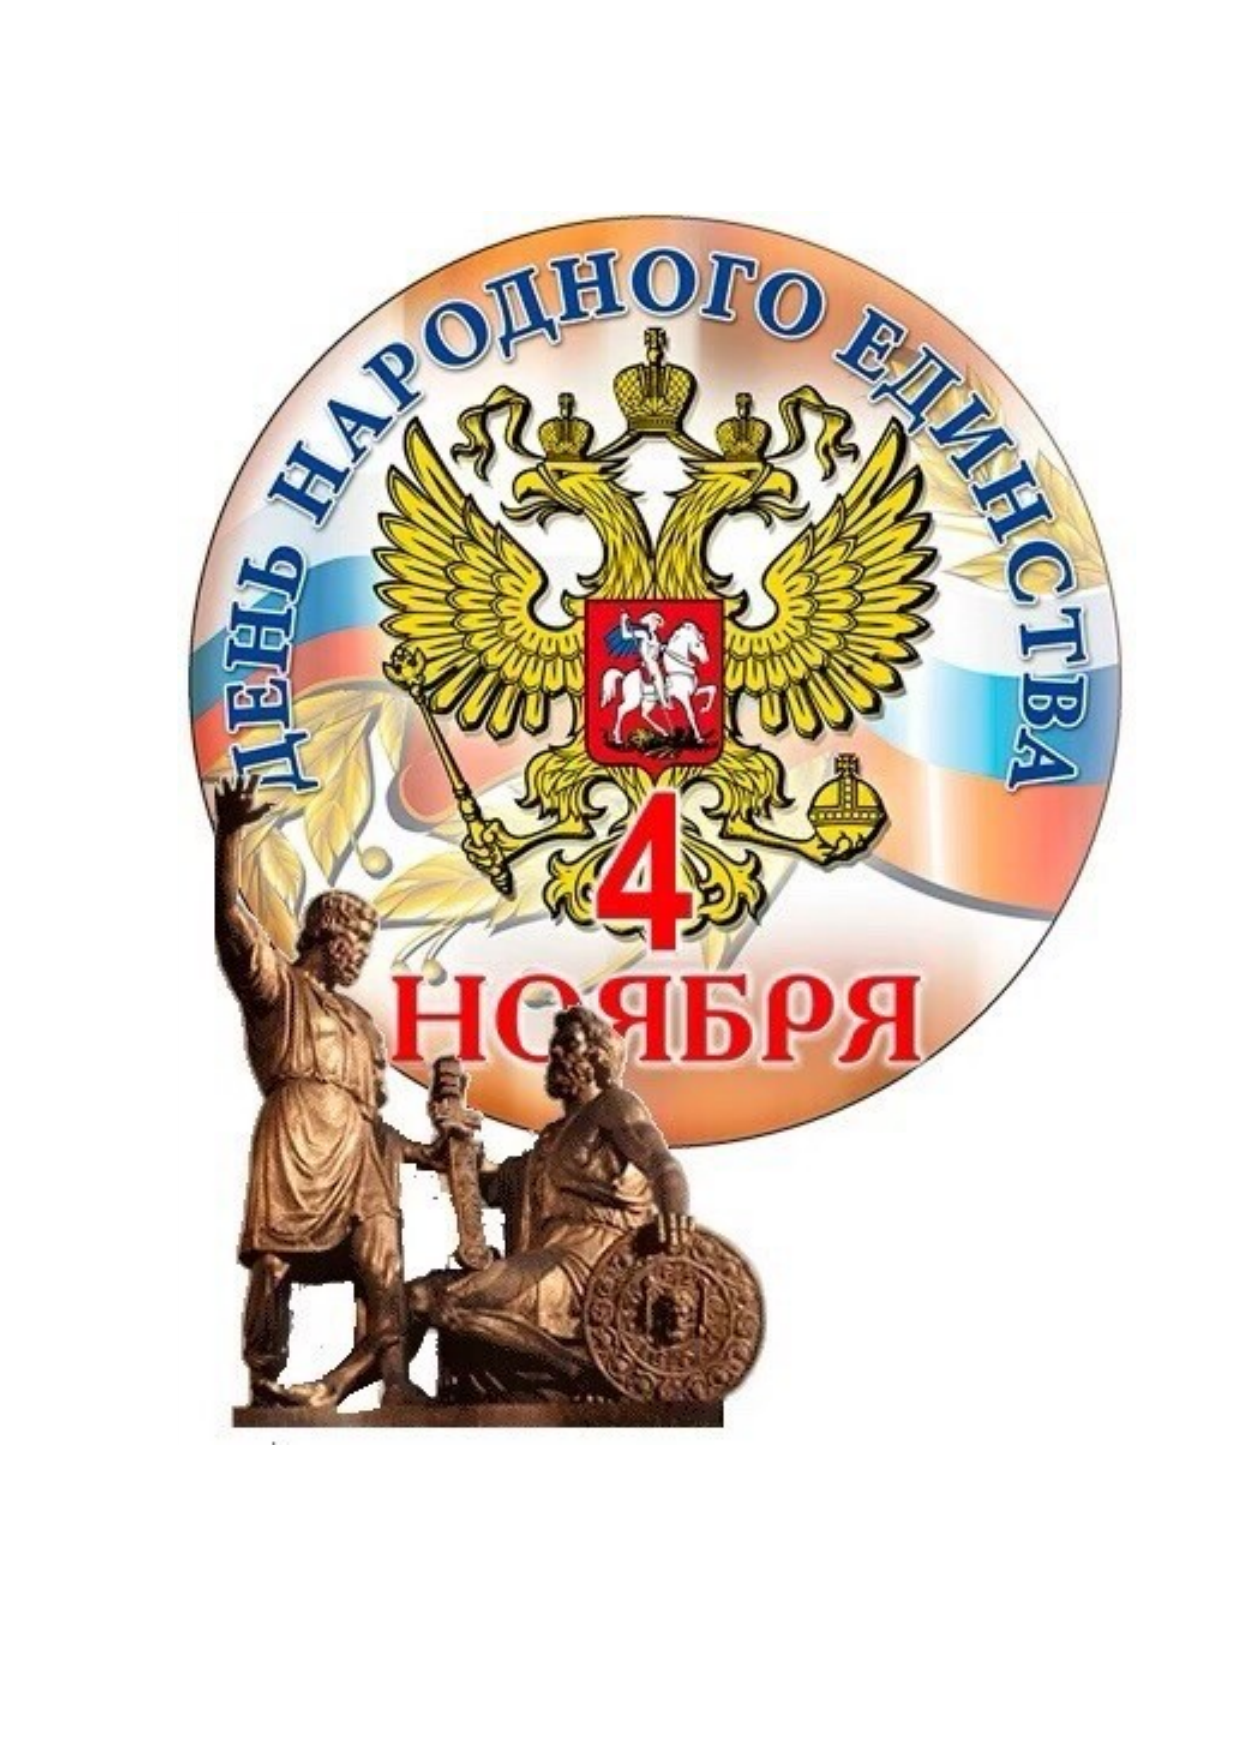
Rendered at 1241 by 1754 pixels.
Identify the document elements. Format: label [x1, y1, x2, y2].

picture [177, 211, 1137, 1445]
